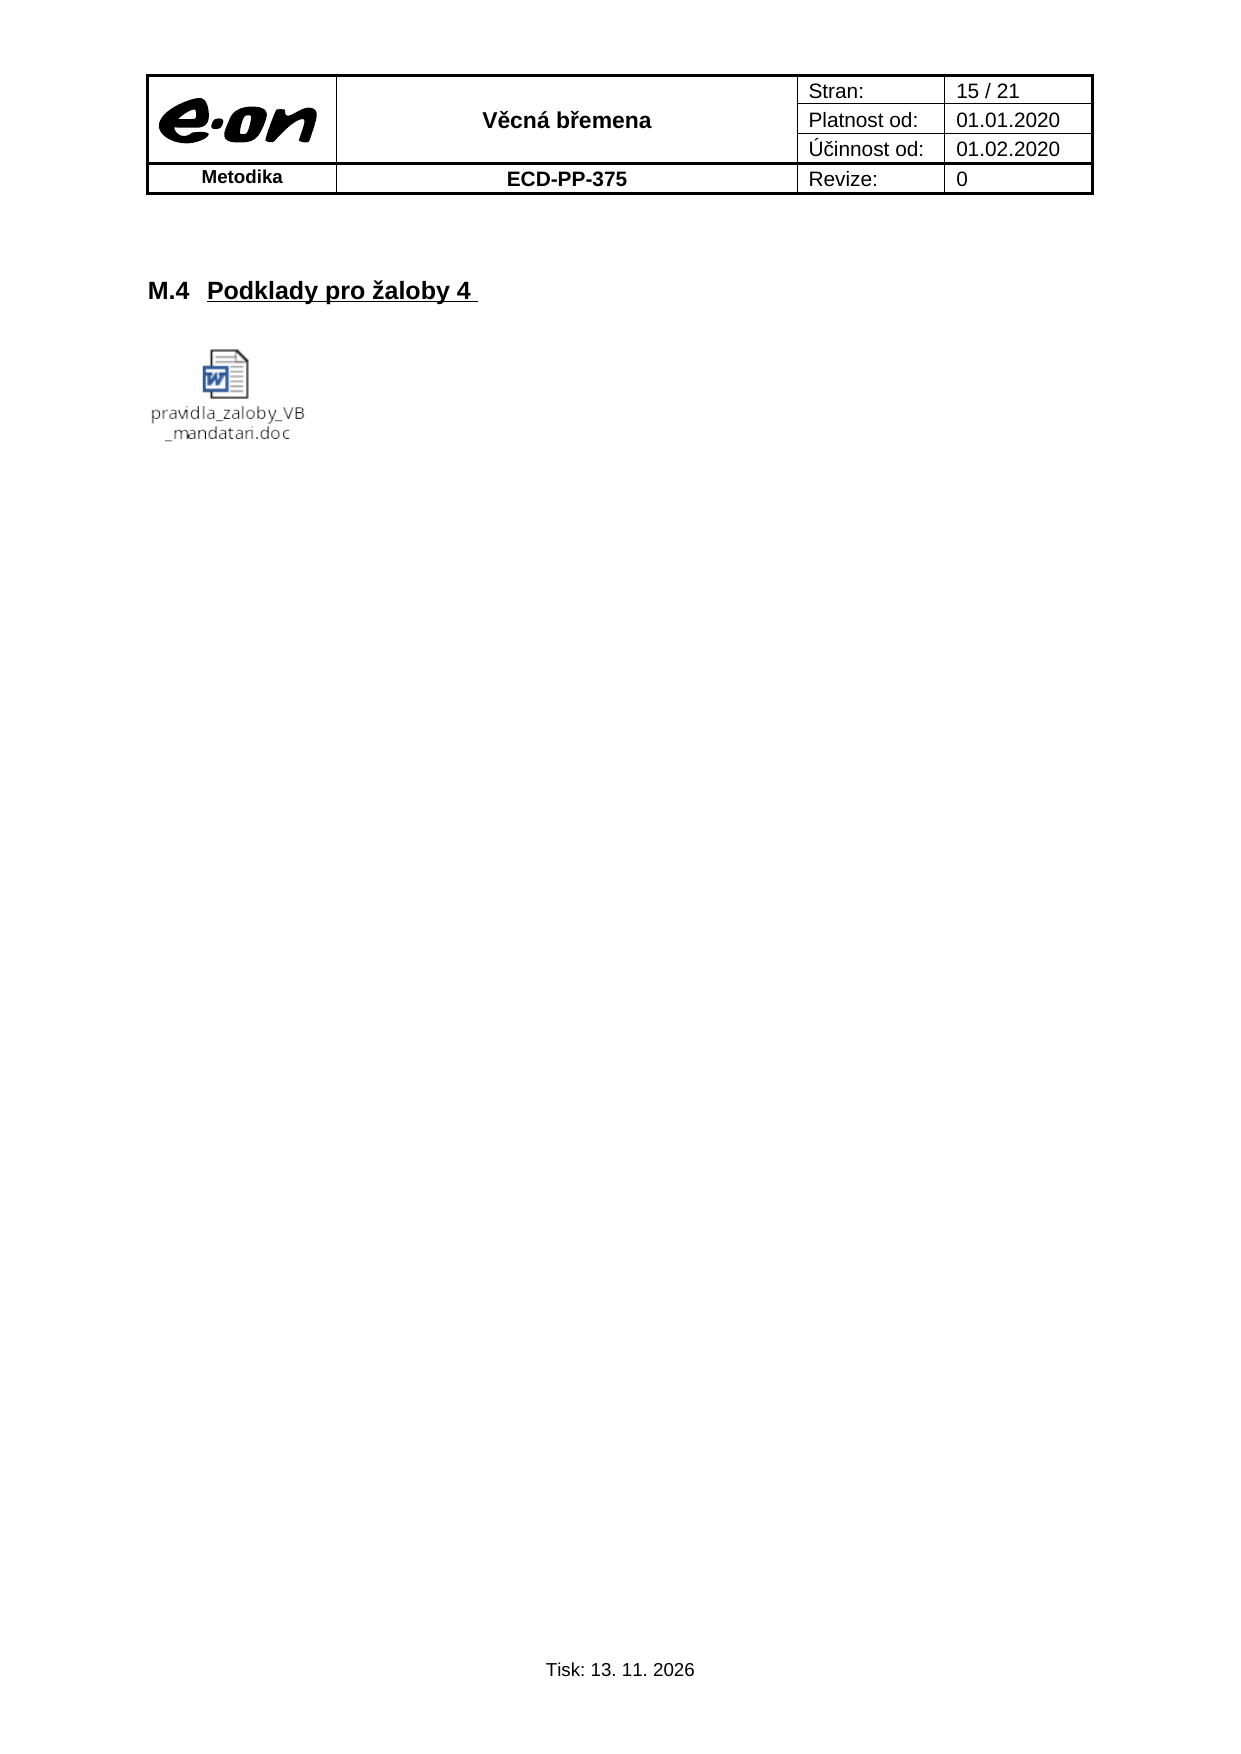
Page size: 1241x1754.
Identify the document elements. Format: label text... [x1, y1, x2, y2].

list Podklady pro žaloby 4 [148, 276, 1092, 305]
